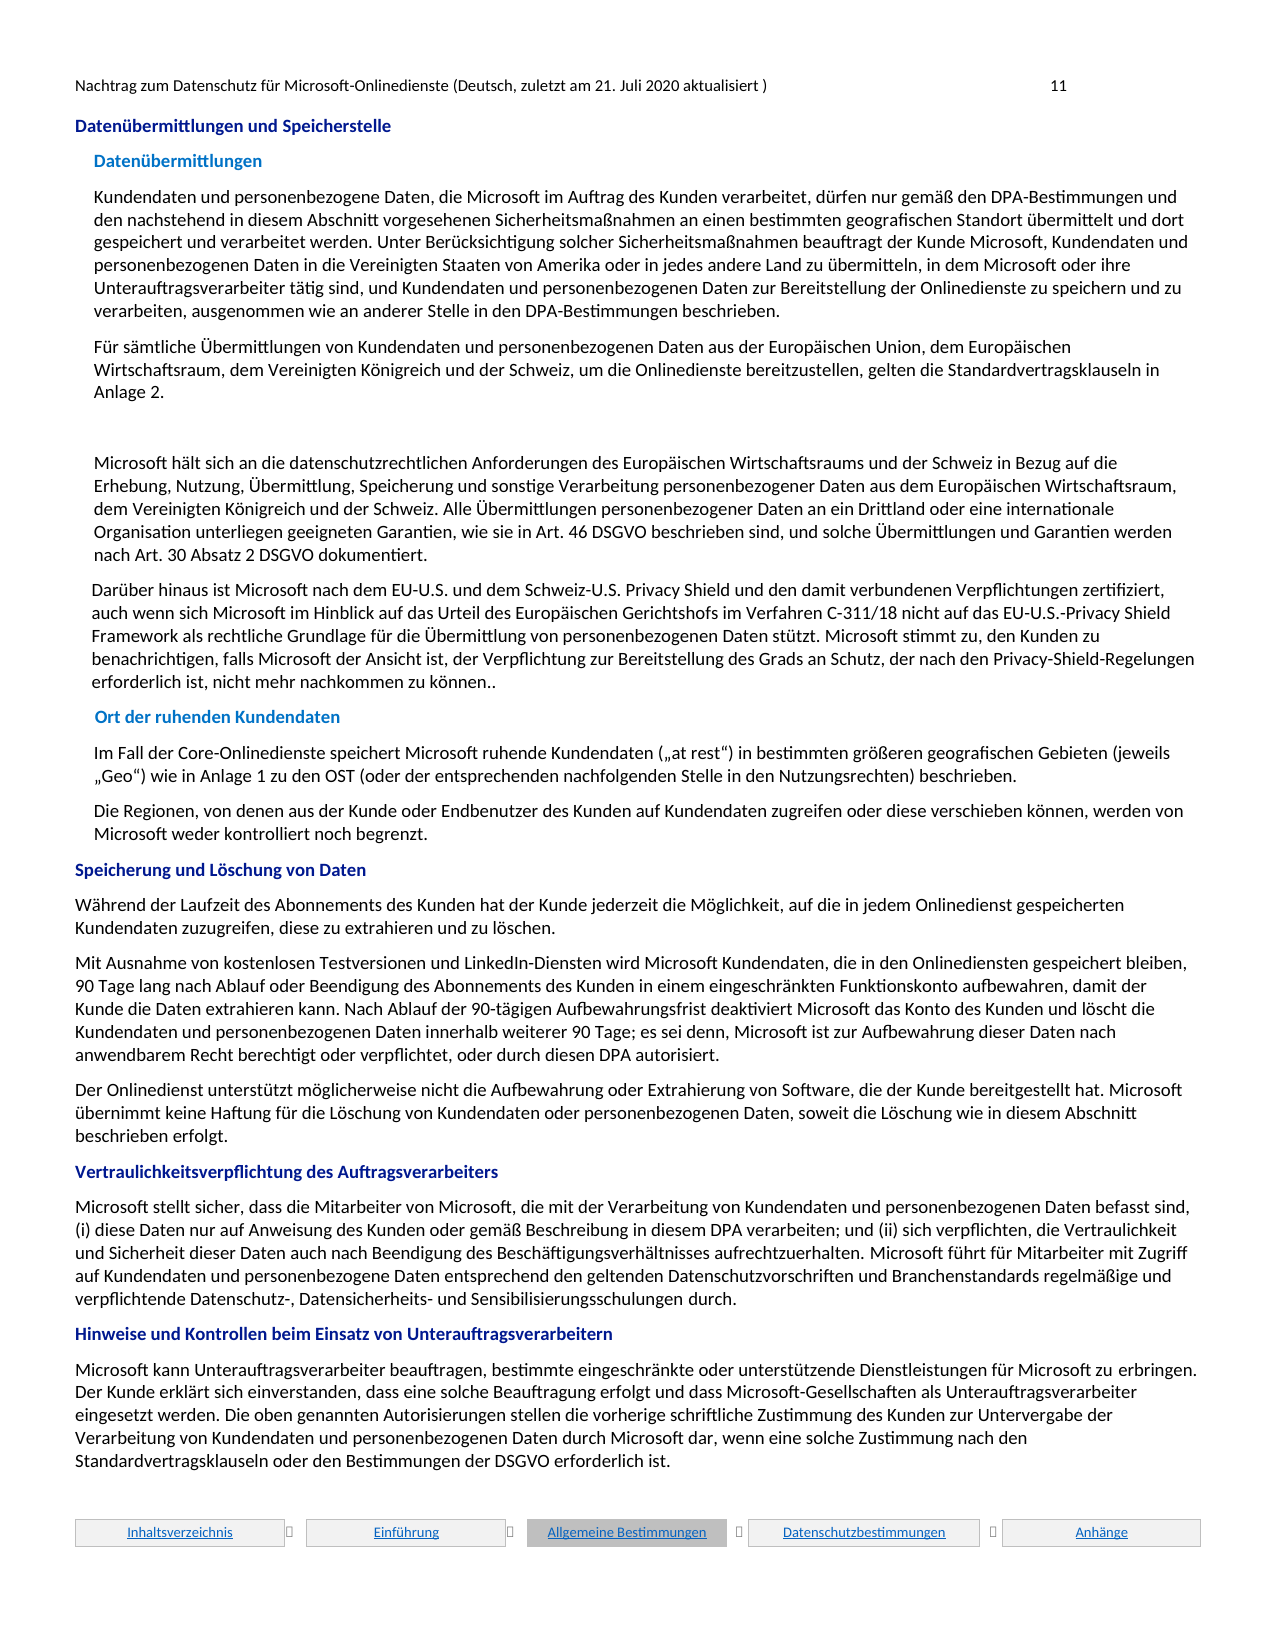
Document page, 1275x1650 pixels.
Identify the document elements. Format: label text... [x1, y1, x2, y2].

list Ort der ruhenden Kundendaten [94, 706, 1200, 729]
list Kundendaten und personenbezogene Daten, die Microsoft im Auftrag des Kunden verarbeitet, dürfen nur gemäß den DPA-Bestimmungen und den nachstehend in diesem Abschnitt vorgesehenen Sicherheitsmaßnahmen an einen bestimmten geografischen Standort übermittelt und dort gespeichert und verarbeitet werden. Unter Berücksichtigung solcher Sicherheitsmaßnahmen beauftragt der Kunde Microsoft, Kundendaten und personenbezogenen Daten in die Vereinigten Staaten von Amerika oder in jedes andere Land zu übermitteln, in dem Microsoft oder ihre Unterauftragsverarbeiter tätig sind, und Kundendaten und personenbezogenen Daten zur Bereitstellung der Onlinedienste zu speichern und zu verarbeiten, ausgenommen wie an anderer Stelle in den DPA-Bestimmungen beschrieben. [94, 185, 1200, 322]
list Der Onlinedienst unterstützt möglicherweise nicht die Aufbewahrung oder Extrahierung von Software, die der Kunde bereitgestellt hat. Microsoft übernimmt keine Haftung für die Löschung von Kundendaten oder personenbezogenen Daten, soweit die Löschung wie in diesem Abschnitt beschrieben erfolgt. [75, 1079, 1200, 1147]
subtitle Hinweise und Kontrollen beim Einsatz von Unterauftragsverarbeitern [75, 1322, 1200, 1345]
list Die Regionen, von denen aus der Kunde oder Endbenutzer des Kunden auf Kundendaten zugreifen oder diese verschieben können, werden von Microsoft weder kontrolliert noch begrenzt. [94, 799, 1200, 845]
list Microsoft kann Unterauftragsverarbeiter beauftragen, bestimmte eingeschränkte oder unterstützende Dienstleistungen für Microsoft zu erbringen. Der Kunde erklärt sich einverstanden, dass eine solche Beauftragung erfolgt und dass Microsoft-Gesellschaften als Unterauftragsverarbeiter eingesetzt werden. Die oben genannten Autorisierungen stellen die vorherige schriftliche Zustimmung des Kunden zur Untervergabe der Verarbeitung von Kundendaten und personenbezogenen Daten durch Microsoft dar, wenn eine solche Zustimmung nach den Standardvertragsklauseln oder den Bestimmungen der DSGVO erforderlich ist. [75, 1358, 1200, 1472]
subtitle Datenübermittlungen und Speicherstelle [75, 114, 1200, 137]
list Mit Ausnahme von kostenlosen Testversionen und LinkedIn-Diensten wird Microsoft Kundendaten, die in den Onlinediensten gespeichert bleiben, 90 Tage lang nach Ablauf oder Beendigung des Abonnements des Kunden in einem eingeschränkten Funktionskonto aufbewahren, damit der Kunde die Daten extrahieren kann. Nach Ablauf der 90-tägigen Aufbewahrungsfrist deaktiviert Microsoft das Konto des Kunden und löscht die Kundendaten und personenbezogenen Daten innerhalb weiterer 90 Tage; es sei denn, Microsoft ist zur Aufbewahrung dieser Daten nach anwendbarem Recht berechtigt oder verpflichtet, oder durch diesen DPA autorisiert. [75, 952, 1200, 1066]
subtitle Speicherung und Löschung von Daten [75, 858, 1200, 881]
list Microsoft hält sich an die datenschutzrechtlichen Anforderungen des Europäischen Wirtschaftsraums und der Schweiz in Bezug auf die Erhebung, Nutzung, Übermittlung, Speicherung und sonstige Verarbeitung personenbezogener Daten aus dem Europäischen Wirtschaftsraum, dem Vereinigten Königreich und der Schweiz. Alle Übermittlungen personenbezogener Daten an ein Drittland oder eine internationale Organisation unterliegen geeigneten Garantien, wie sie in Art. 46 DSGVO beschrieben sind, und solche Übermittlungen und Garantien werden nach Art. 30 Absatz 2 DSGVO dokumentiert. [94, 452, 1200, 566]
subtitle Vertraulichkeitsverpflichtung des Auftragsverarbeiters [75, 1160, 1200, 1183]
list Datenübermittlungen [94, 149, 1200, 172]
list Microsoft stellt sicher, dass die Mitarbeiter von Microsoft, die mit der Verarbeitung von Kundendaten und personenbezogenen Daten befasst sind, (i) diese Daten nur auf Anweisung des Kunden oder gemäß Beschreibung in diesem DPA verarbeiten; und (ii) sich verpflichten, die Vertraulichkeit und Sicherheit dieser Daten auch nach Beendigung des Beschäftigungsverhältnisses aufrechtzuerhalten. Microsoft führt für Mitarbeiter mit Zugriff auf Kundendaten und personenbezogene Daten entsprechend den geltenden Datenschutzvorschriften und Branchenstandards regelmäßige und verpflichtende Datenschutz-, Datensicherheits- und Sensibilisierungsschulungen durch. [75, 1195, 1200, 1310]
list Für sämtliche Übermittlungen von Kundendaten und personenbezogenen Daten aus der Europäischen Union, dem Europäischen Wirtschaftsraum, dem Vereinigten Königreich und der Schweiz, um die Onlinedienste bereitzustellen, gelten die Standardvertragsklauseln in Anlage 2. [94, 335, 1200, 404]
list Während der Laufzeit des Abonnements des Kunden hat der Kunde jederzeit die Möglichkeit, auf die in jedem Onlinedienst gespeicherten Kundendaten zuzugreifen, diese zu extrahieren und zu löschen. [75, 893, 1200, 939]
list Darüber hinaus ist Microsoft nach dem EU-U.S. und dem Schweiz-U.S. Privacy Shield und den damit verbundenen Verpflichtungen zertifiziert, auch wenn sich Microsoft im Hinblick auf das Urteil des Europäischen Gerichtshofs im Verfahren C-311/18 nicht auf das EU-U.S.-Privacy Shield Framework als rechtliche Grundlage für die Übermittlung von personenbezogenen Daten stützt. Microsoft stimmt zu, den Kunden zu benachrichtigen, falls Microsoft der Ansicht ist, der Verpflichtung zur Bereitstellung des Grads an Schutz, der nach den Privacy-Shield-Regelungen erforderlich ist, nicht mehr nachkommen zu können.. [91, 579, 1200, 693]
list Im Fall der Core-Onlinedienste speichert Microsoft ruhende Kundendaten („at rest“) in bestimmten größeren geografischen Gebieten (jeweils „Geo“) wie in Anlage 1 zu den OST (oder der entsprechenden nachfolgenden Stelle in den Nutzungsrechten) beschrieben. [94, 741, 1200, 787]
